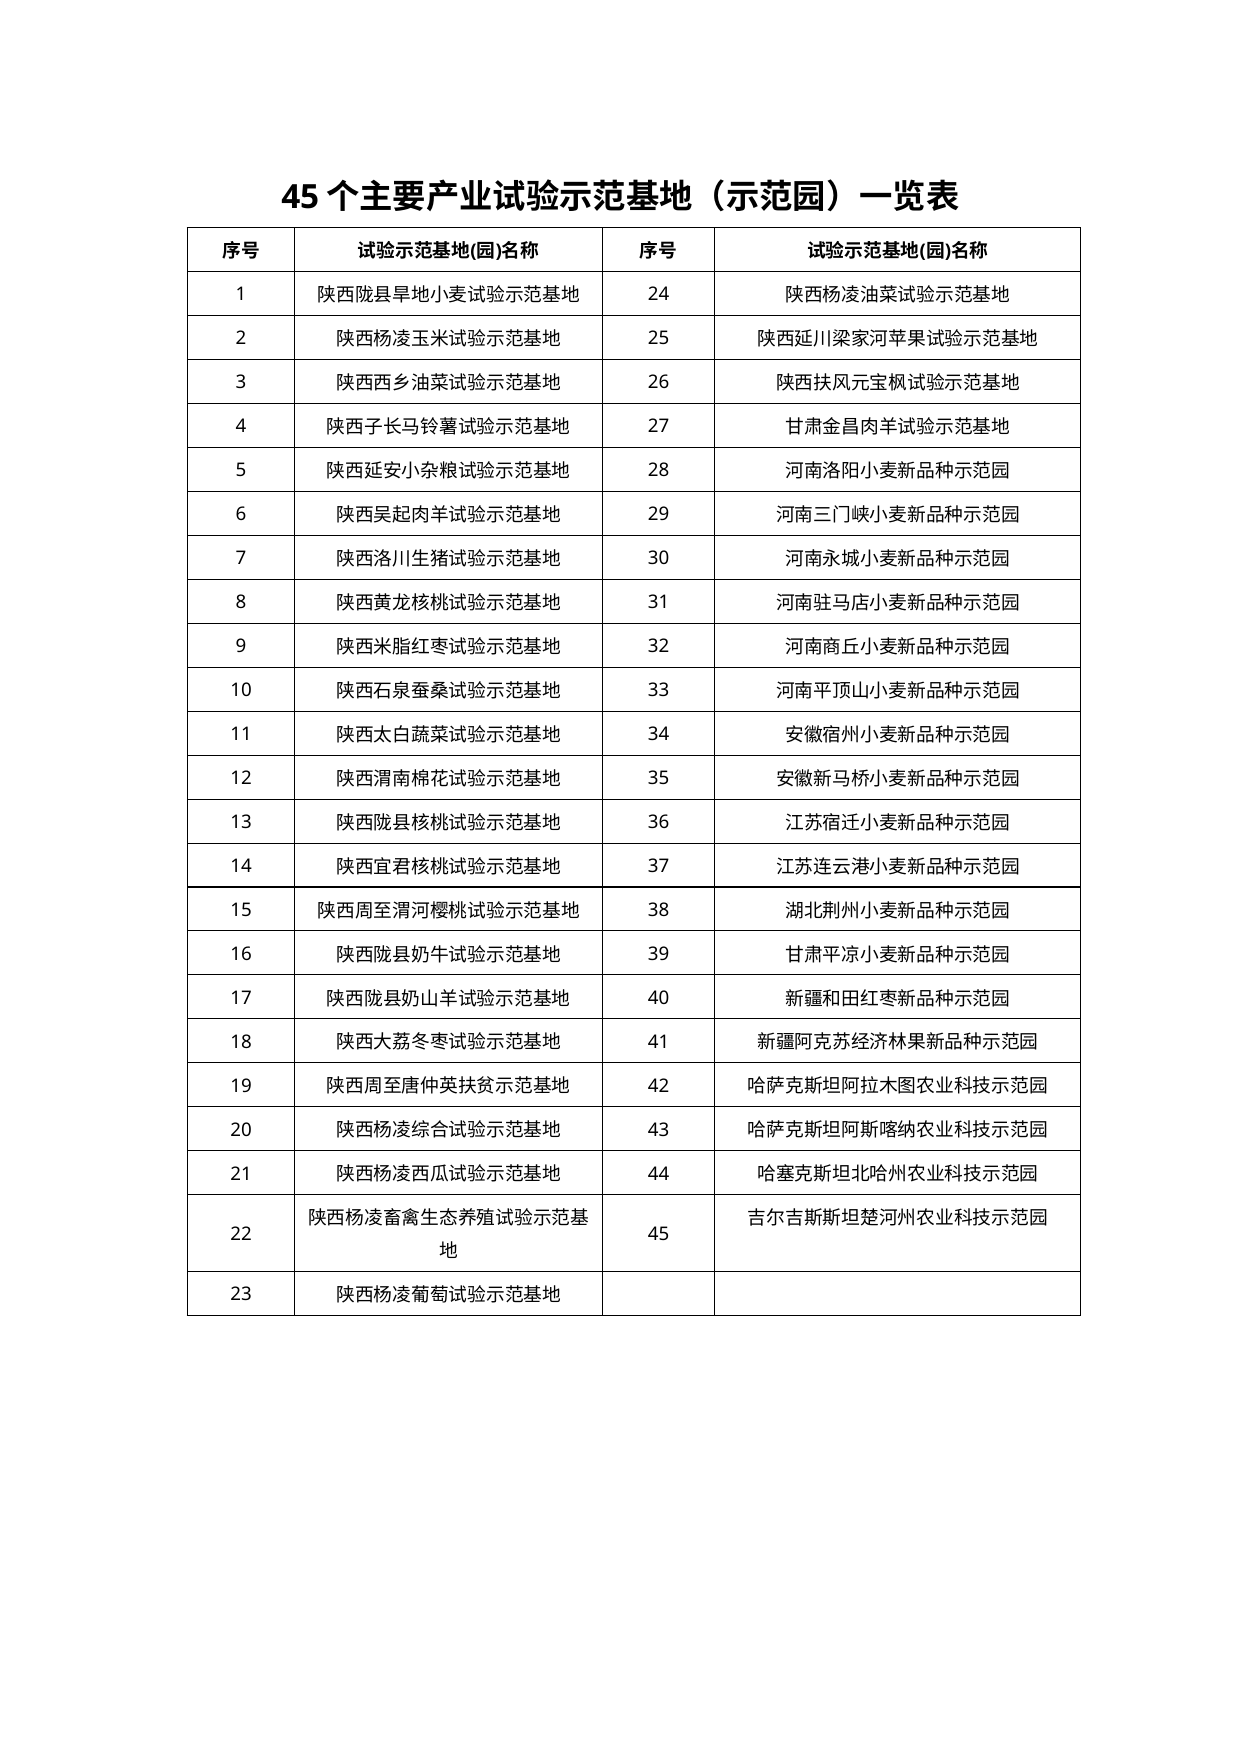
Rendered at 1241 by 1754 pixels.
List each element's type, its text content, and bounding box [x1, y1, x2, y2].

table_cell 陕西周至唐仲英扶贫示范基地 [295, 1063, 602, 1106]
table_cell 河南驻马店小麦新品种示范园 [715, 580, 1080, 623]
table_cell 哈萨克斯坦阿拉木图农业科技示范园 [715, 1063, 1080, 1106]
table_cell 10 [188, 668, 294, 711]
table_cell 20 [188, 1107, 294, 1150]
table_cell 19 [188, 1063, 294, 1106]
table_cell 湖北荆州小麦新品种示范园 [715, 888, 1080, 930]
table_cell [603, 1272, 714, 1314]
table_cell 陕西渭南棉花试验示范基地 [295, 756, 602, 798]
table_cell 13 [188, 800, 294, 842]
table_cell 江苏连云港小麦新品种示范园 [715, 844, 1080, 886]
table_cell 安徽宿州小麦新品种示范园 [715, 712, 1080, 754]
table_cell 34 [603, 712, 714, 754]
table_cell 陕西杨凌玉米试验示范基地 [295, 316, 602, 359]
table_cell [715, 1272, 1080, 1314]
table_cell 陕西西乡油菜试验示范基地 [295, 360, 602, 403]
table_cell 陕西杨凌畜禽生态养殖试验示范基地 [295, 1195, 602, 1271]
table_cell 新疆阿克苏经济林果新品种示范园 [715, 1019, 1080, 1062]
table_cell 陕西杨凌油菜试验示范基地 [715, 272, 1080, 315]
table_header 序号 [188, 228, 294, 271]
table_cell 1 [188, 272, 294, 315]
table_cell 陕西陇县旱地小麦试验示范基地 [295, 272, 602, 315]
table_cell 河南商丘小麦新品种示范园 [715, 624, 1080, 667]
table_header 试验示范基地(园)名称 [295, 228, 602, 271]
table_cell 河南平顶山小麦新品种示范园 [715, 668, 1080, 711]
table_cell 14 [188, 844, 294, 886]
table_cell 3 [188, 360, 294, 403]
table_cell 30 [603, 536, 714, 579]
table_cell 2 [188, 316, 294, 359]
table_cell 陕西陇县核桃试验示范基地 [295, 800, 602, 842]
table_cell 陕西洛川生猪试验示范基地 [295, 536, 602, 579]
table_cell 24 [603, 272, 714, 315]
table_cell 陕西子长马铃薯试验示范基地 [295, 404, 602, 447]
table_cell 河南三门峡小麦新品种示范园 [715, 492, 1080, 535]
table_cell 12 [188, 756, 294, 798]
table_cell 22 [188, 1195, 294, 1271]
table_cell 陕西太白蔬菜试验示范基地 [295, 712, 602, 754]
table_cell 新疆和田红枣新品种示范园 [715, 975, 1080, 1018]
table_cell 43 [603, 1107, 714, 1150]
table_cell 36 [603, 800, 714, 842]
table_cell 32 [603, 624, 714, 667]
table_cell 17 [188, 975, 294, 1018]
table_cell 23 [188, 1272, 294, 1314]
table_cell 45 [603, 1195, 714, 1271]
table_cell 甘肃平凉小麦新品种示范园 [715, 931, 1080, 974]
table_cell 38 [603, 888, 714, 930]
table_cell 陕西黄龙核桃试验示范基地 [295, 580, 602, 623]
table_cell 7 [188, 536, 294, 579]
table_cell 陕西扶风元宝枫试验示范基地 [715, 360, 1080, 403]
table_cell 甘肃金昌肉羊试验示范基地 [715, 404, 1080, 447]
table_cell 陕西杨凌综合试验示范基地 [295, 1107, 602, 1150]
table_cell 陕西延安小杂粮试验示范基地 [295, 448, 602, 491]
table_cell 陕西杨凌葡萄试验示范基地 [295, 1272, 602, 1314]
table_cell 5 [188, 448, 294, 491]
table_cell 陕西大荔冬枣试验示范基地 [295, 1019, 602, 1062]
table_cell 25 [603, 316, 714, 359]
table_cell 6 [188, 492, 294, 535]
table_cell 陕西吴起肉羊试验示范基地 [295, 492, 602, 535]
table_cell 11 [188, 712, 294, 754]
table_cell 40 [603, 975, 714, 1018]
table_cell 28 [603, 448, 714, 491]
table_header 试验示范基地(园)名称 [715, 228, 1080, 271]
table_cell 吉尔吉斯斯坦楚河州农业科技示范园 [715, 1195, 1080, 1271]
table_cell 陕西延川梁家河苹果试验示范基地 [715, 316, 1080, 359]
table_cell 哈萨克斯坦阿斯喀纳农业科技示范园 [715, 1107, 1080, 1150]
table_cell 26 [603, 360, 714, 403]
table_cell 4 [188, 404, 294, 447]
table_cell 44 [603, 1151, 714, 1194]
table_cell 39 [603, 931, 714, 974]
table_cell 陕西陇县奶牛试验示范基地 [295, 931, 602, 974]
table_cell 河南洛阳小麦新品种示范园 [715, 448, 1080, 491]
table_cell 安徽新马桥小麦新品种示范园 [715, 756, 1080, 798]
table_cell 陕西陇县奶山羊试验示范基地 [295, 975, 602, 1018]
table_cell 16 [188, 931, 294, 974]
table_cell 陕西米脂红枣试验示范基地 [295, 624, 602, 667]
table_cell 8 [188, 580, 294, 623]
table_cell 33 [603, 668, 714, 711]
table_cell 陕西周至渭河樱桃试验示范基地 [295, 888, 602, 930]
table_header 序号 [603, 228, 714, 271]
table_cell 18 [188, 1019, 294, 1062]
text 45个主要产业试验示范基地（示范园）一览表 [187, 162, 1053, 227]
table_cell 哈塞克斯坦北哈州农业科技示范园 [715, 1151, 1080, 1194]
table_cell 河南永城小麦新品种示范园 [715, 536, 1080, 579]
table_cell 陕西石泉蚕桑试验示范基地 [295, 668, 602, 711]
table_cell 陕西宜君核桃试验示范基地 [295, 844, 602, 886]
table_cell 31 [603, 580, 714, 623]
table_cell 江苏宿迁小麦新品种示范园 [715, 800, 1080, 842]
table_cell 27 [603, 404, 714, 447]
table_cell 42 [603, 1063, 714, 1106]
table_cell 41 [603, 1019, 714, 1062]
table_cell 37 [603, 844, 714, 886]
table_cell 21 [188, 1151, 294, 1194]
table_cell 35 [603, 756, 714, 798]
table_cell 9 [188, 624, 294, 667]
table_cell 29 [603, 492, 714, 535]
table_cell 15 [188, 888, 294, 930]
table_cell 陕西杨凌西瓜试验示范基地 [295, 1151, 602, 1194]
